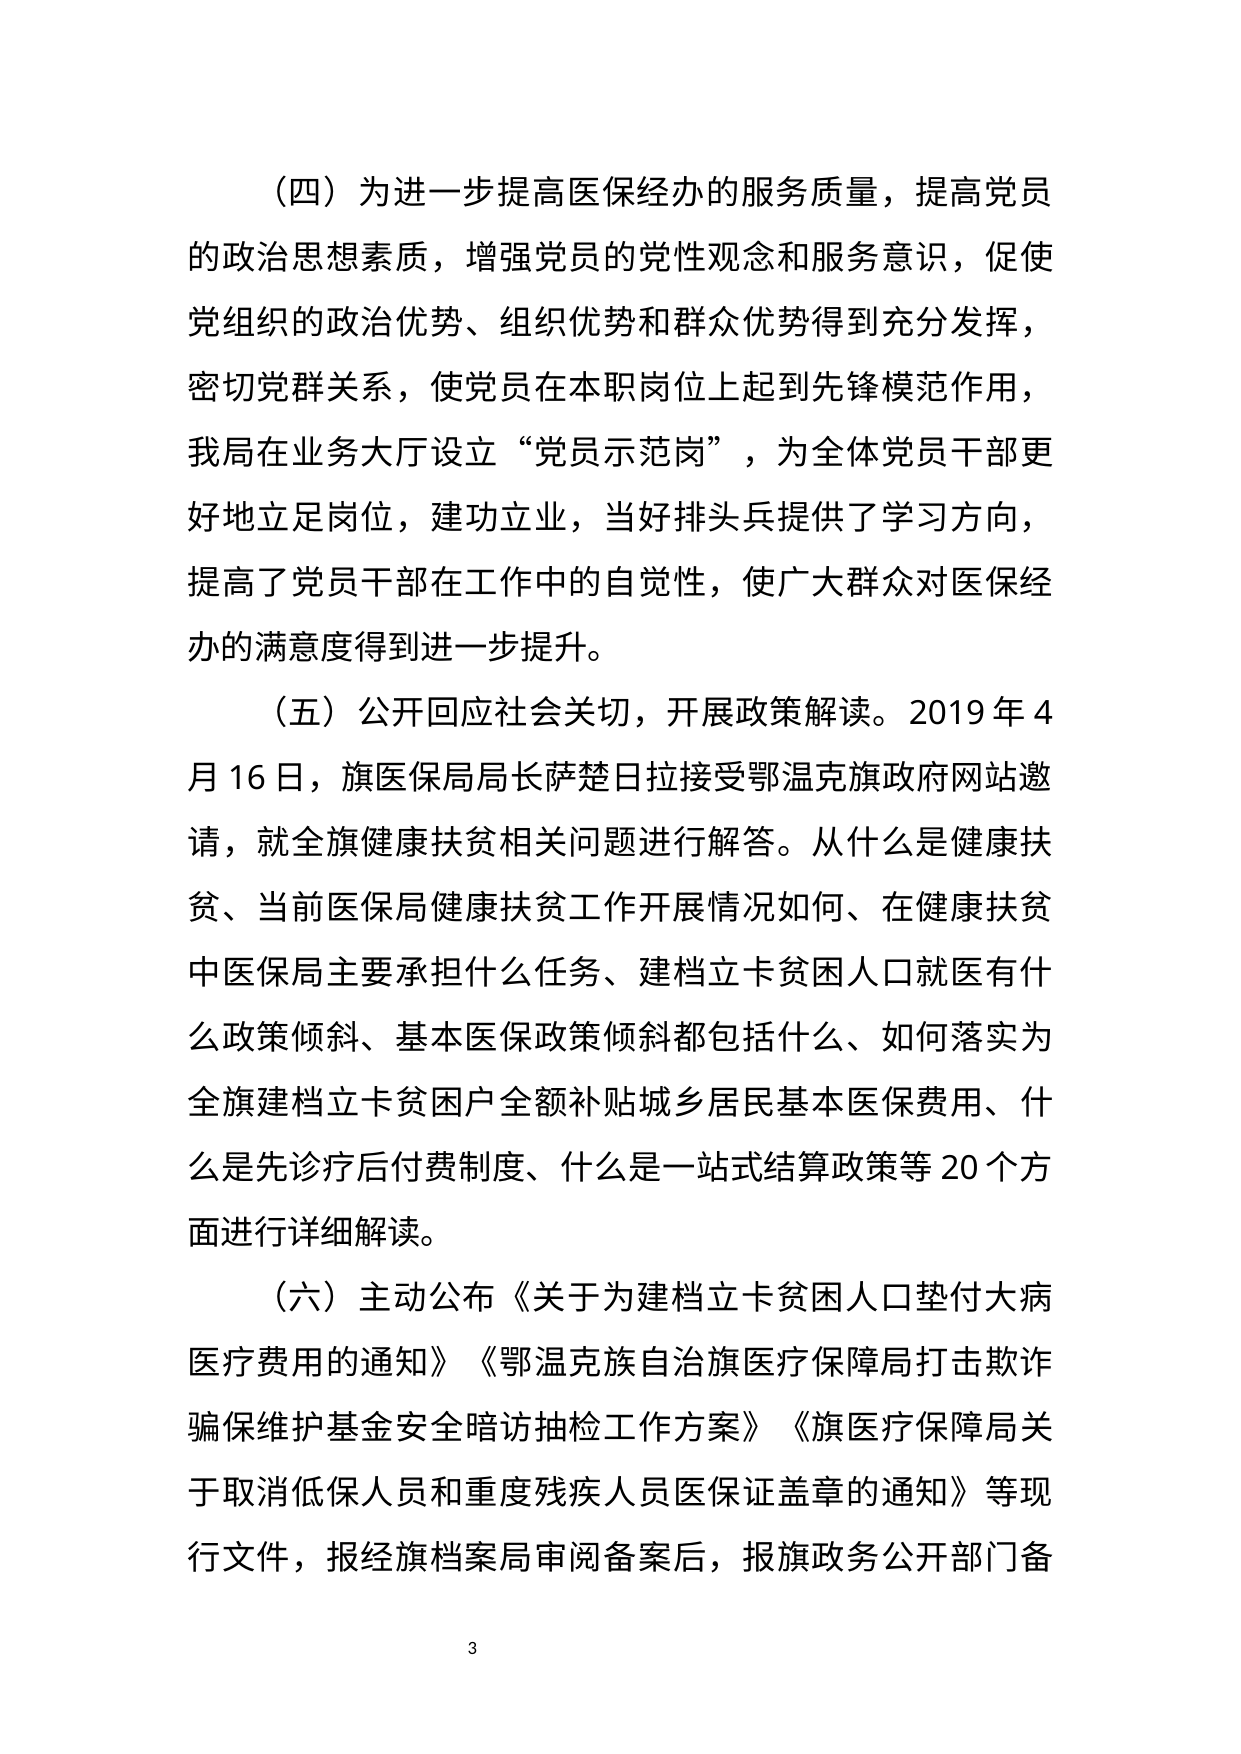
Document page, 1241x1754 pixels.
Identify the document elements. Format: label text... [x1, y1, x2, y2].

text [187, 1263, 1053, 1588]
text （五）公开回应社会关切，开展政策解读。2019年4月16日，旗医保局局长萨楚日拉接受鄂温克旗政府网站邀请，就全旗健康扶贫相关问题进行解答。从什么是健康扶贫、当前医保局健康扶贫工作开展情况如何、在健康扶贫中医保局主要承担什么任务、建档立卡贫困人口就医有什么政策倾斜、基本医保政策倾斜都包括什么、如何落实为全旗建档立卡贫困户全额补贴城乡居民基本医保费用、什么是先诊疗后付费制度、什么是一站式结算政策等20个方面进行详细解读。 [187, 678, 1053, 1263]
text （四）为进一步提高医保经办的服务质量，提高党员的政治思想素质，增强党员的党性观念和服务意识，促使党组织的政治优势、组织优势和群众优势得到充分发挥，密切党群关系，使党员在本职岗位上起到先锋模范作用，我局在业务大厅设立“党员示范岗”，为全体党员干部更好地立足岗位，建功立业，当好排头兵提供了学习方向，提高了党员干部在工作中的自觉性，使广大群众对医保经办的满意度得到进一步提升。 [187, 158, 1053, 678]
